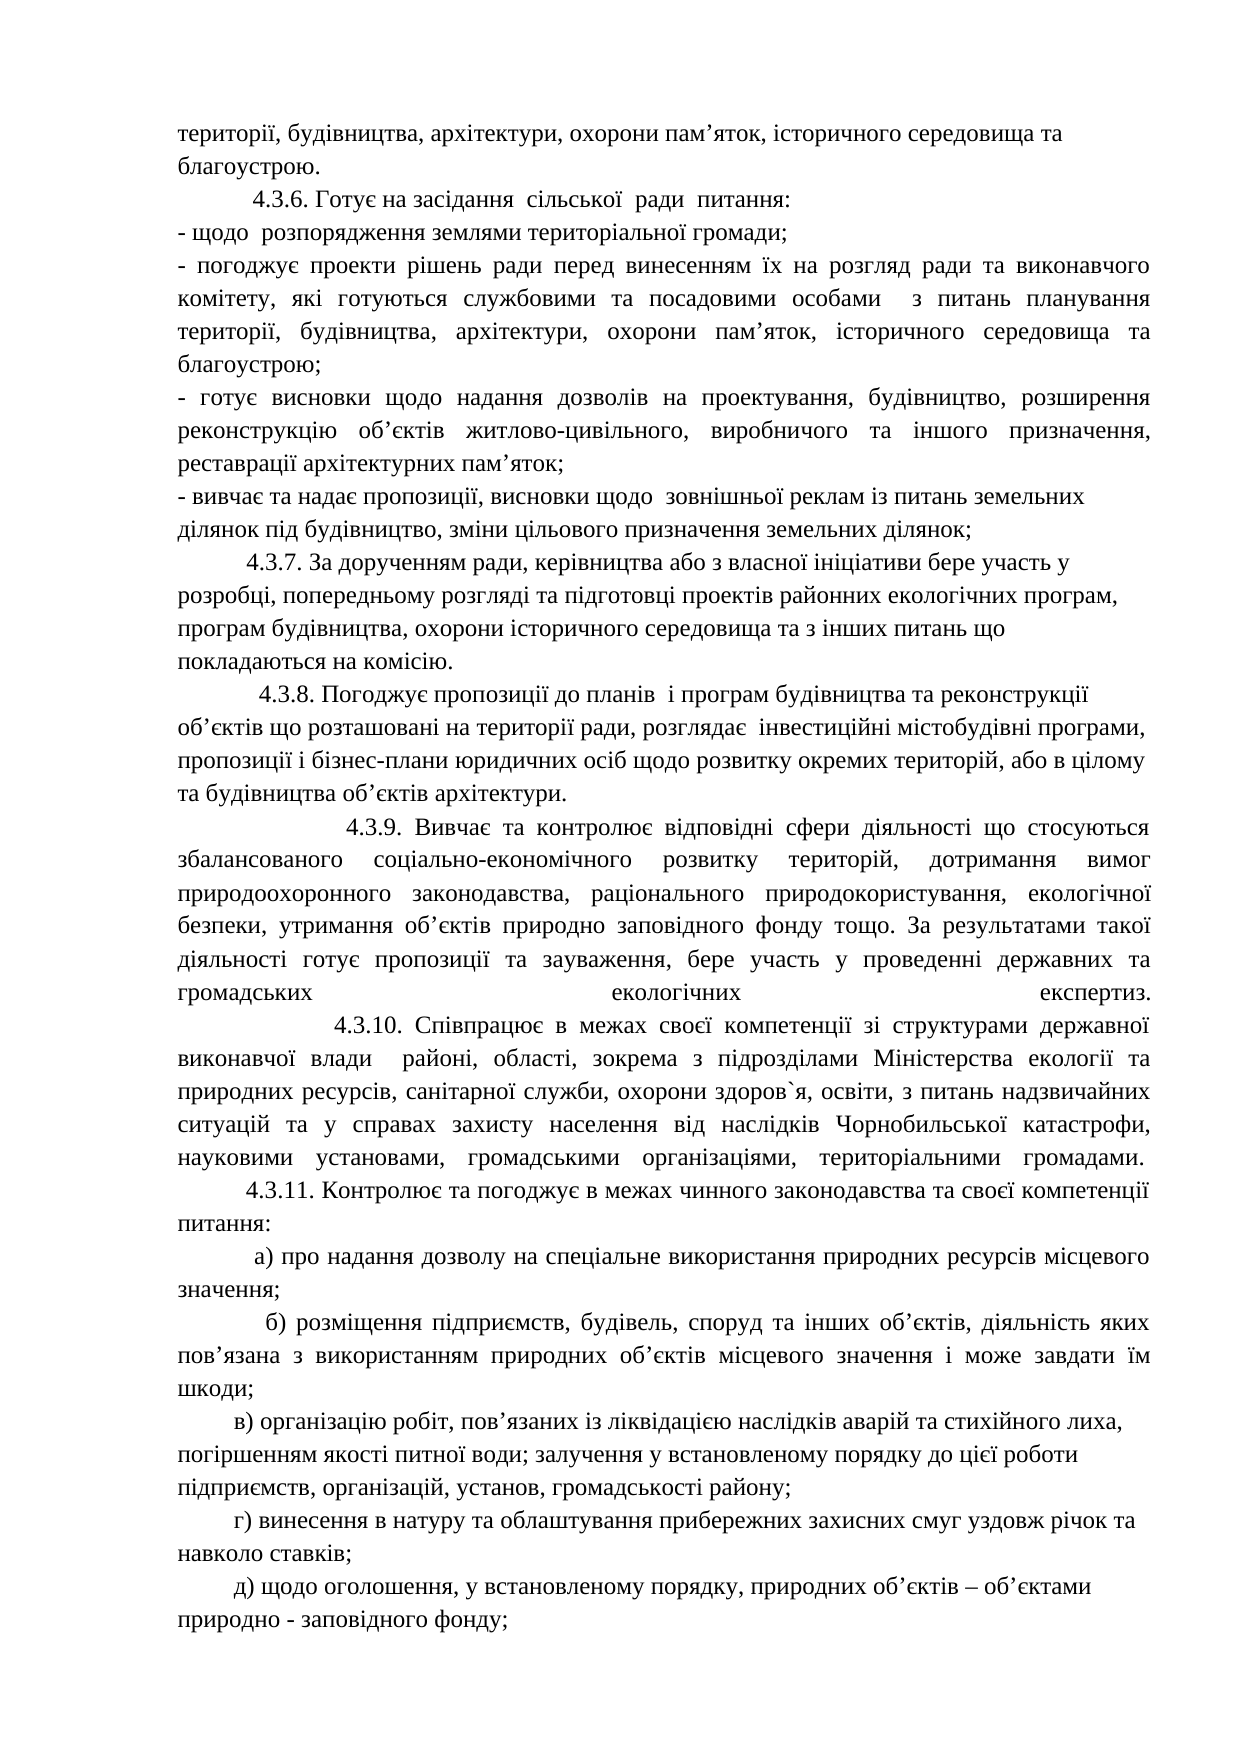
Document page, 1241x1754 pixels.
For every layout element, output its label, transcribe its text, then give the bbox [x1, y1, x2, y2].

text б) розміщення підприємств, будівель, споруд та інших об’єктів, діяльність яких пов’язана з використанням природних об’єктів місцевого значення і може завдати їм шкоди; [177, 1307, 1152, 1402]
text - погоджує проекти рішень ради перед винесенням їх на розгляд ради та виконавчого комітету, які готуються службовими та посадовими особами з питань планування території, будівництва, архітектури, охорони пам’яток, історичного середовища та благоустрою; [177, 250, 1152, 378]
text а) про надання дозволу на спеціальне використання природних ресурсів місцевого значення; [177, 1241, 1152, 1303]
text - готує висновки щодо надання дозволів на проектування, будівництво, розширення реконструкцію об’єктів житлово-цивільного, виробничого та іншого призначення, реставрації архітектурних пам’яток; [177, 382, 1152, 477]
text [177, 1406, 1152, 1633]
text - вивчає та надає пропозиції, висновки щодо зовнішньої реклам із питань земельних ділянок під будівництво, зміни цільового призначення земельних ділянок; 4.3.7. За дорученням ради, керівництва або з власної ініціативи бере участь у розробці, попередньому розгляді та підготовці проектів районних екологічних програм, програм будівництва, охорони історичного середовища та з інших питань що покладаються на комісію. 4.3.8. Погоджує пропозиції до планів і програм будівництва та реконструкції об’єктів що розташовані на території ради, розглядає інвестиційні містобудівні програми, пропозиції і бізнес-плани юридичних осіб щодо розвитку окремих територій, або в цілому та будівництва об’єктів архітектури. [177, 481, 1152, 807]
text - щодо розпорядження землями територіальної громади; [177, 217, 1152, 246]
text 4.3.9. Вивчає та контролює відповідні сфери діяльності що стосуються збалансованого соціально-економічного розвитку територій, дотримання вимог природоохоронного законодавства, раціонального природокористування, екологічної безпеки, утримання об’єктів природно заповідного фонду тощо. За результатами такої діяльності готує пропозиції та зауваження, бере участь у проведенні державних та громадських екологічних експертиз. 4.3.10. Співпрацює в межах своєї компетенції зі структурами державної виконавчої влади районі, області, зокрема з підрозділами Міністерства екології та природних ресурсів, санітарної служби, охорони здоров`я, освіти, з питань надзвичайних ситуацій та у справах захисту населення від наслідків Чорнобильської катастрофи, науковими установами, громадськими організаціями, територіальними громадами. 4.3.11. Контролює та погоджує в межах чинного законодавства та своєї компетенції питання: [177, 812, 1152, 1237]
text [177, 118, 1152, 213]
